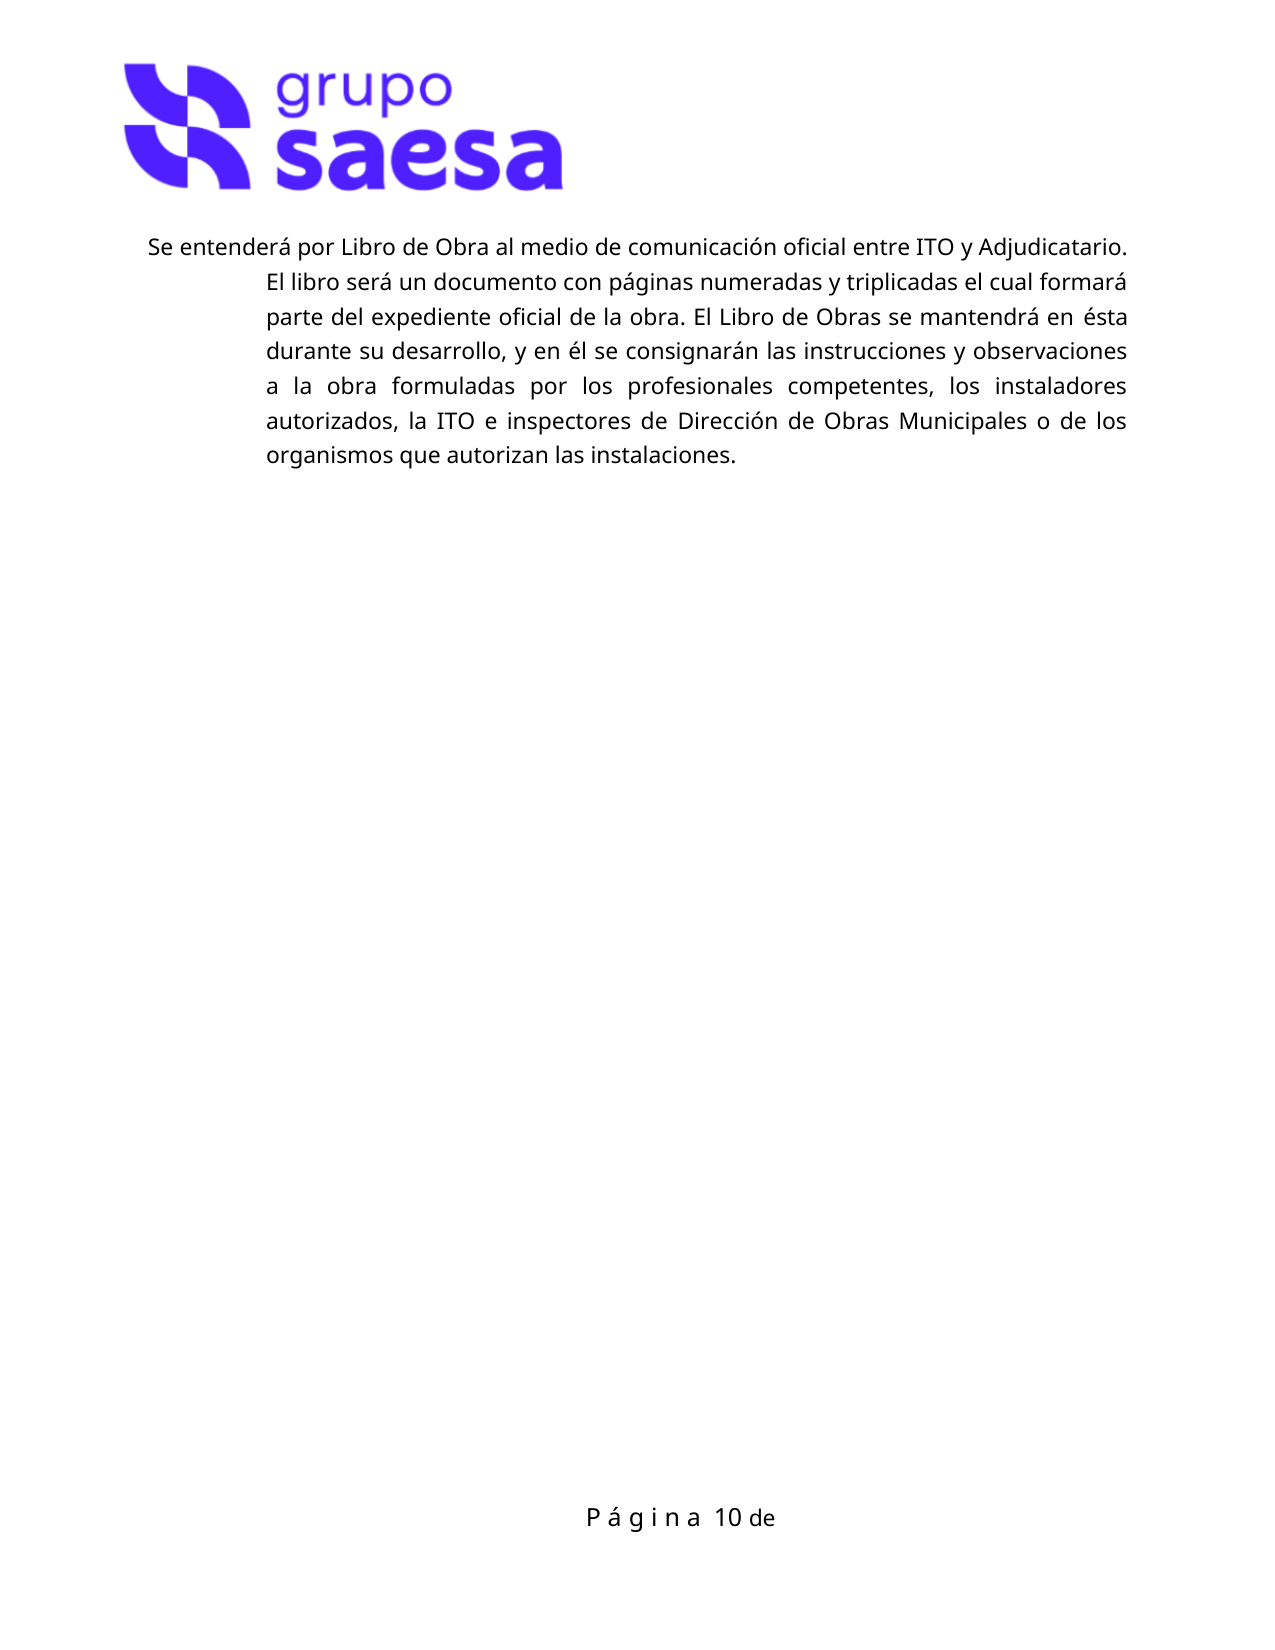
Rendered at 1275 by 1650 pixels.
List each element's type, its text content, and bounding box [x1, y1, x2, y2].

picture [112, 54, 569, 195]
text Se entenderá por Libro de Obra al medio de comunicación oficial entre ITO y Adjudicatario. El libro será un documento con páginas numeradas y triplicadas el cual formará parte del expediente oficial de la obra. El Libro de Obras se mantendrá en ésta durante su desarrollo, y en él se consignarán las instrucciones y observaciones a la obra formuladas por los profesionales competentes, los instaladores autorizados, la ITO e inspectores de Dirección de Obras Municipales o de los organismos que autorizan las instalaciones. [148, 231, 1128, 471]
